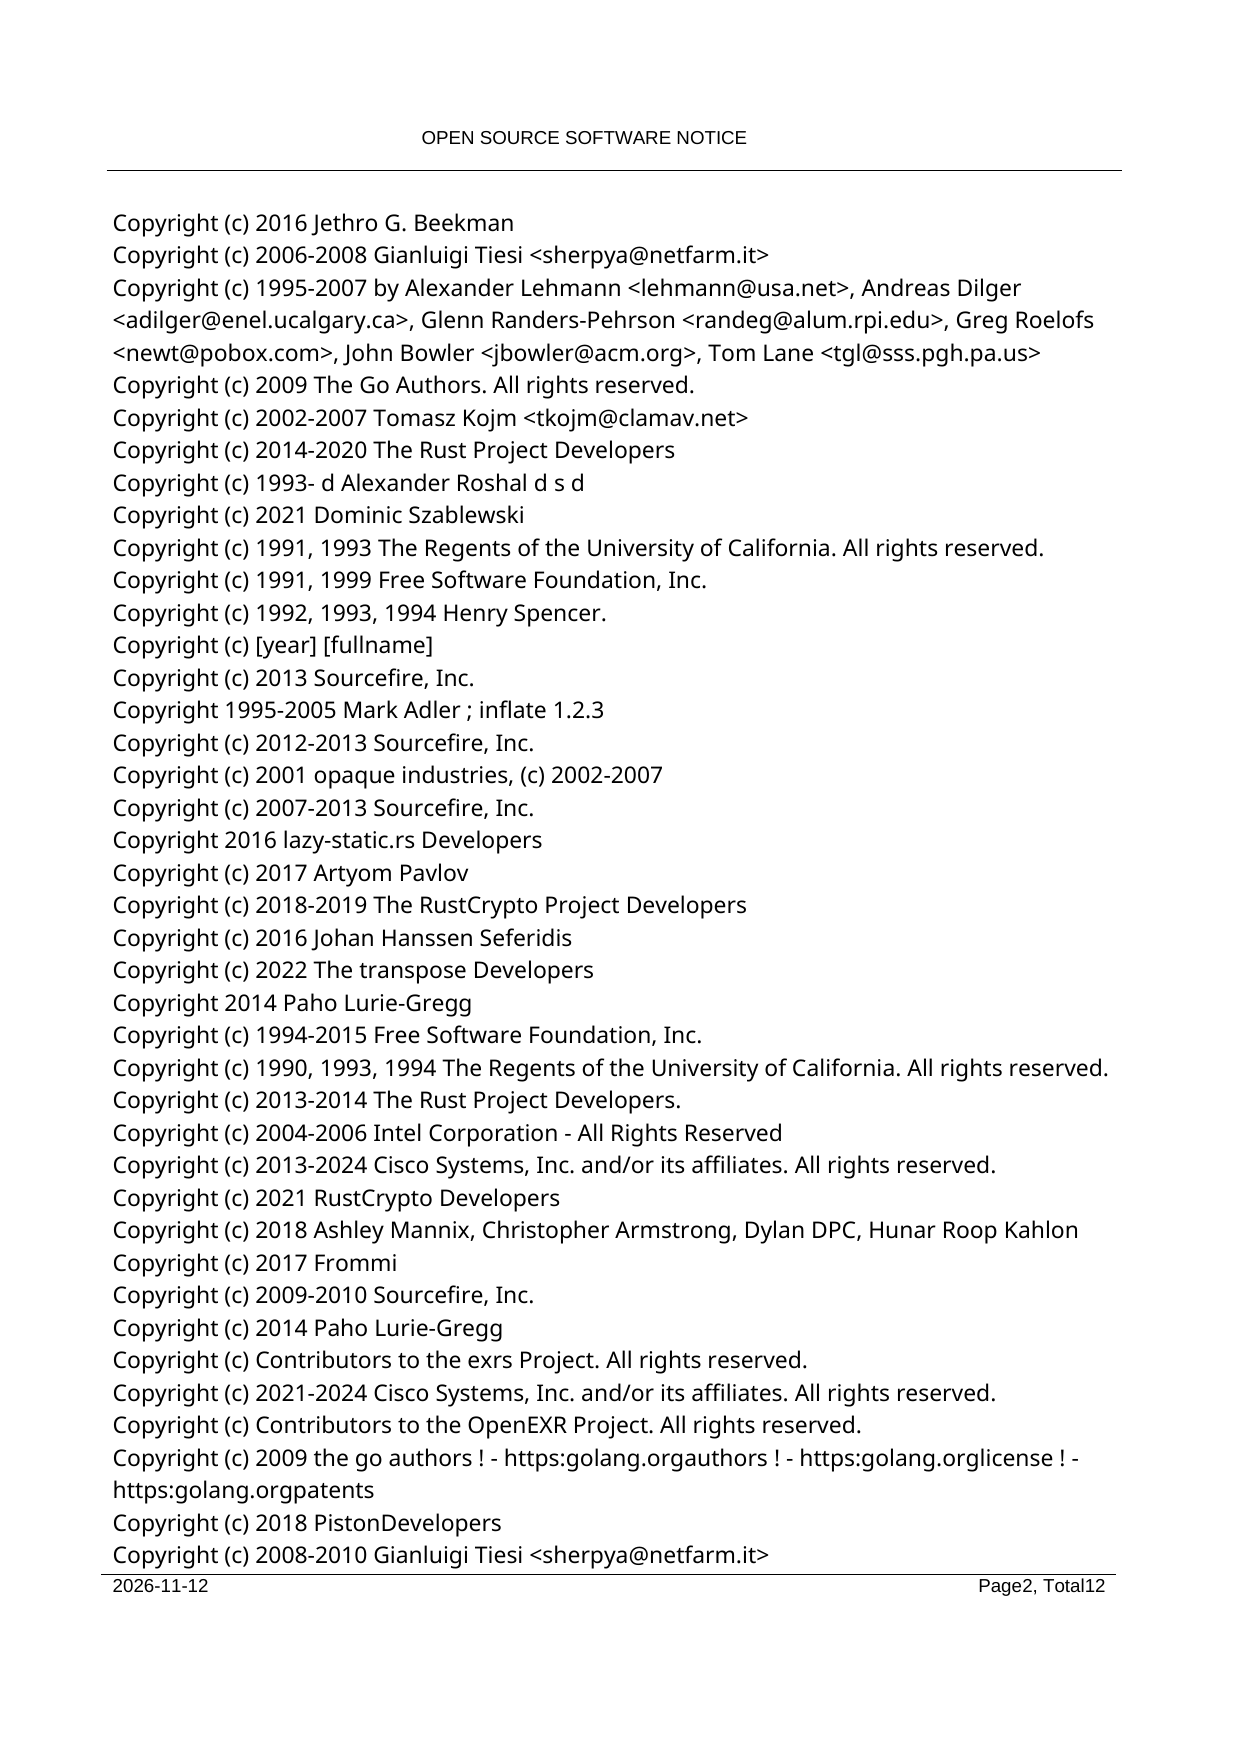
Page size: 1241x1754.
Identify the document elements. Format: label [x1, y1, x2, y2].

text [112, 206, 1128, 1571]
